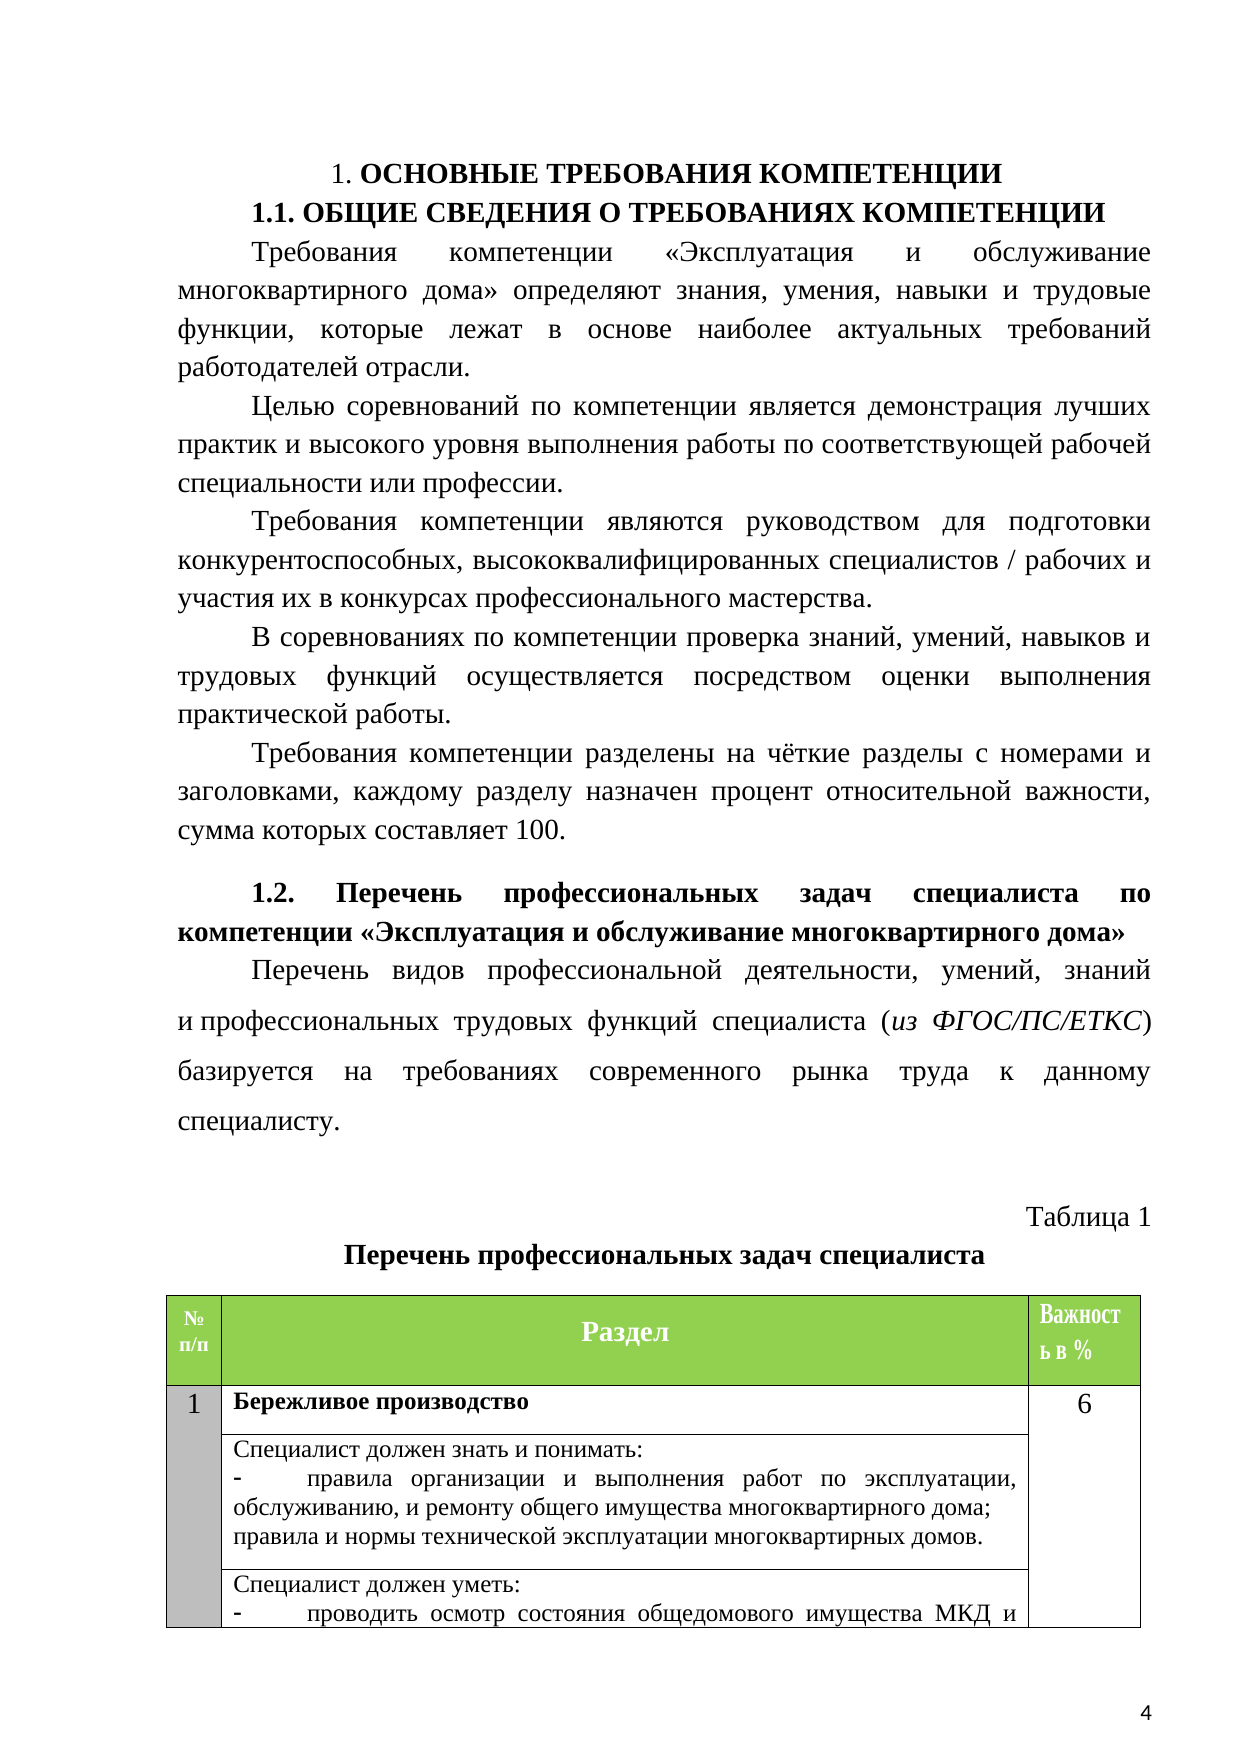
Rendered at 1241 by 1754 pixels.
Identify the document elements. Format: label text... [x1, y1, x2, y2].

text 1.1. ОБЩИЕ СВЕДЕНИЯ О ТРЕБОВАНИЯХ КОМПЕТЕНЦИИ [177, 195, 1152, 229]
table_cell Бережливое производство [222, 1386, 1028, 1433]
text Таблица 1 [177, 1199, 1152, 1232]
table_header Раздел [222, 1296, 1028, 1385]
subtitle 1.2. Перечень профессиональных задач специалиста по компетенции «Эксплуатация и обслуживание многоквартирного дома» [177, 875, 1152, 947]
table_header Важность в % [1029, 1296, 1140, 1385]
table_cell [222, 1570, 1028, 1627]
table_cell 1 [167, 1386, 221, 1627]
text Целью соревнований по компетенции является демонстрация лучших практик и высокого уровня выполнения работы по соответствующей рабочей специальности или профессии. [177, 388, 1152, 498]
text В соревнованиях по компетенции проверка знаний, умений, навыков и трудовых функций осуществляется посредством оценки выполнения практической работы. [177, 619, 1152, 730]
table_cell 6 [1029, 1386, 1140, 1627]
text Перечень видов профессиональной деятельности, умений, знаний и профессиональных трудовых функций специалиста (из ФГОС/ПС/ЕТКС) базируется на требованиях современного рынка труда к данному специалисту. [177, 952, 1152, 1137]
text Перечень профессиональных задач специалиста [177, 1237, 1152, 1271]
text Требования компетенции являются руководством для подготовки конкурентоспособных, высококвалифицированных специалистов / рабочих и участия их в конкурсах профессионального мастерства. [177, 503, 1152, 614]
table_header № п/п [167, 1296, 221, 1385]
text Требования компетенции разделены на чёткие разделы с номерами и заголовками, каждому разделу назначен процент относительной важности, сумма которых составляет 100. [177, 735, 1152, 845]
table_cell Специалист должен знать и понимать: правила организации и выполнения работ по эксплуатации, обслуживанию, и ремонту общего имущества многоквартирного дома; правила и нормы технической эксплуатации многоквартирных домов. [222, 1435, 1028, 1568]
list ОСНОВНЫЕ ТРЕБОВАНИЯ КОМПЕТЕНЦИИ [177, 157, 1152, 190]
text Требования компетенции «Эксплуатация и обслуживание многоквартирного дома» определяют знания, умения, навыки и трудовые функции, которые лежат в основе наиболее актуальных требований работодателей отрасли. [177, 234, 1152, 383]
